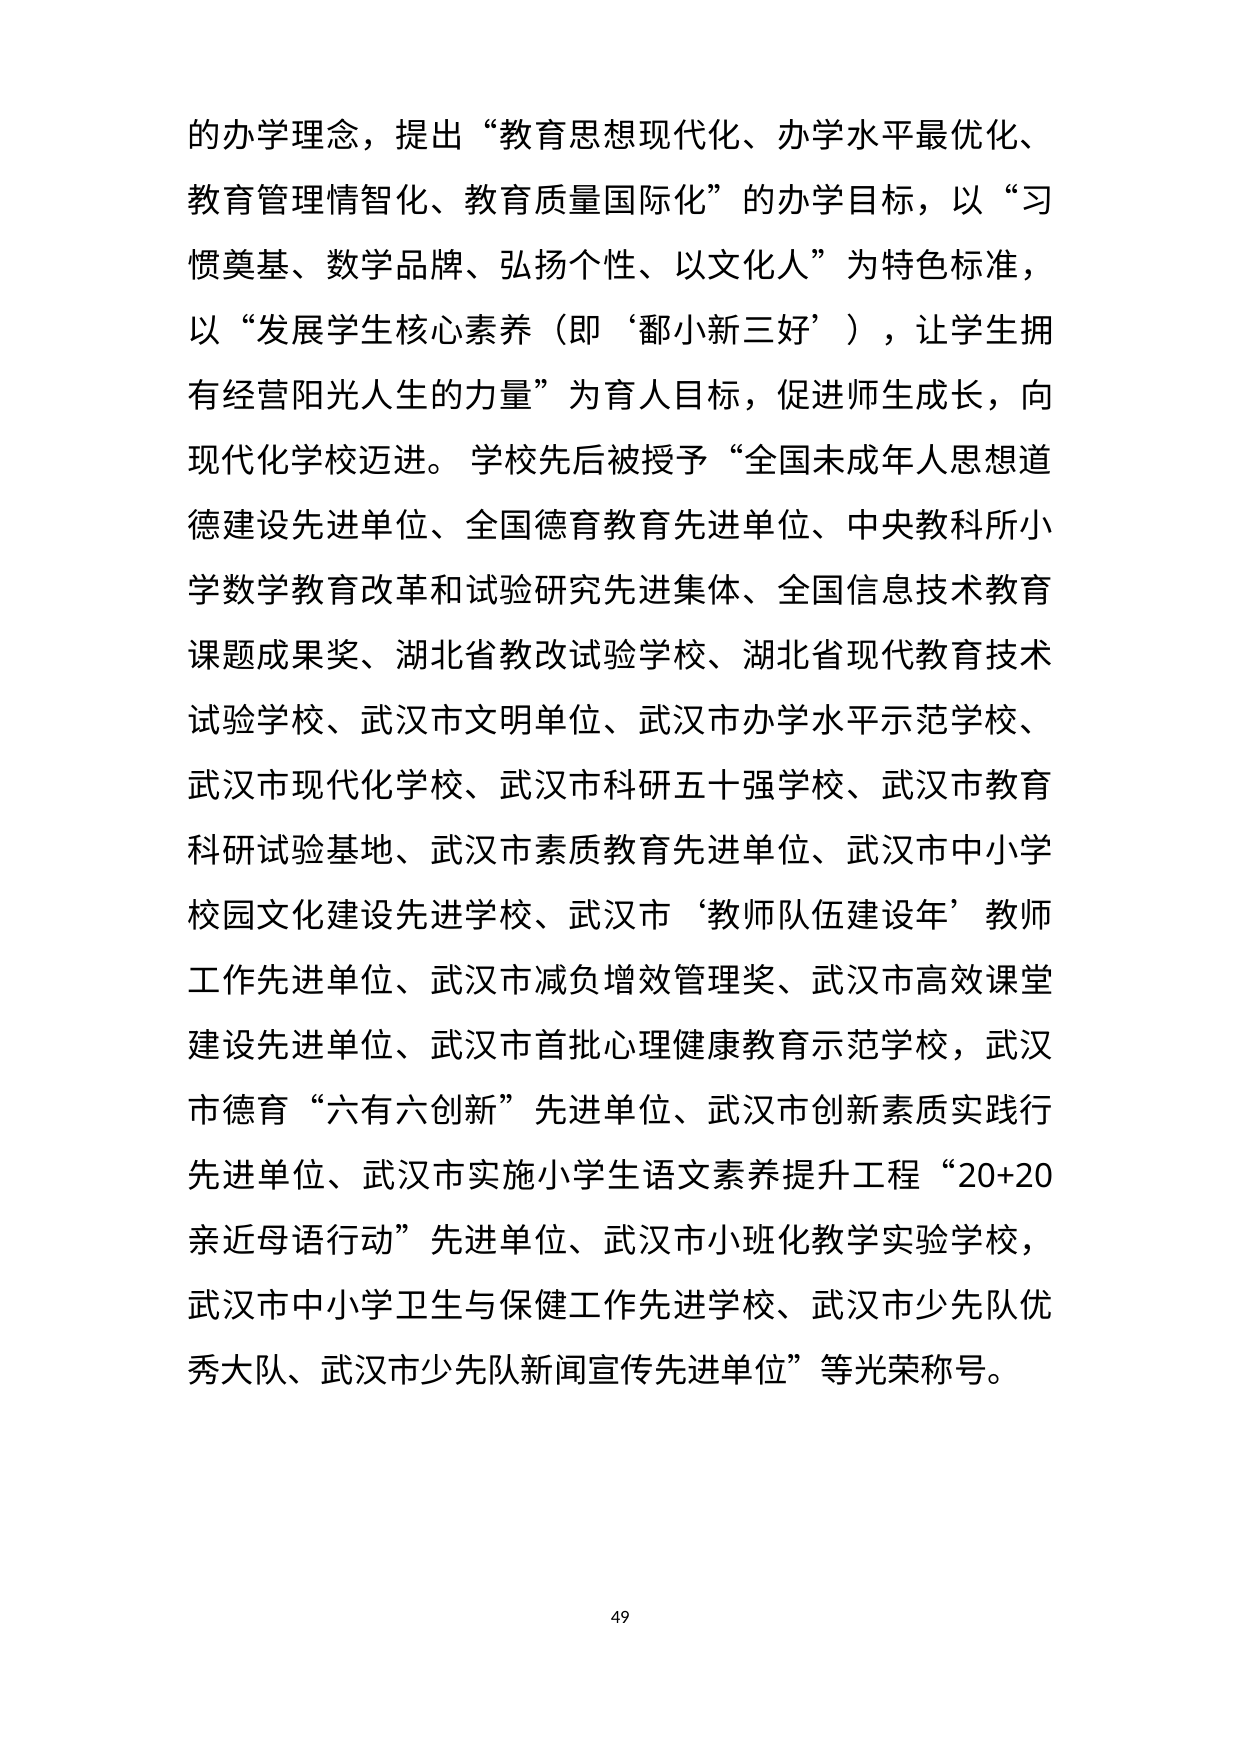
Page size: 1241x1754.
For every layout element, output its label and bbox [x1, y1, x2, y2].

text [187, 100, 1053, 1400]
